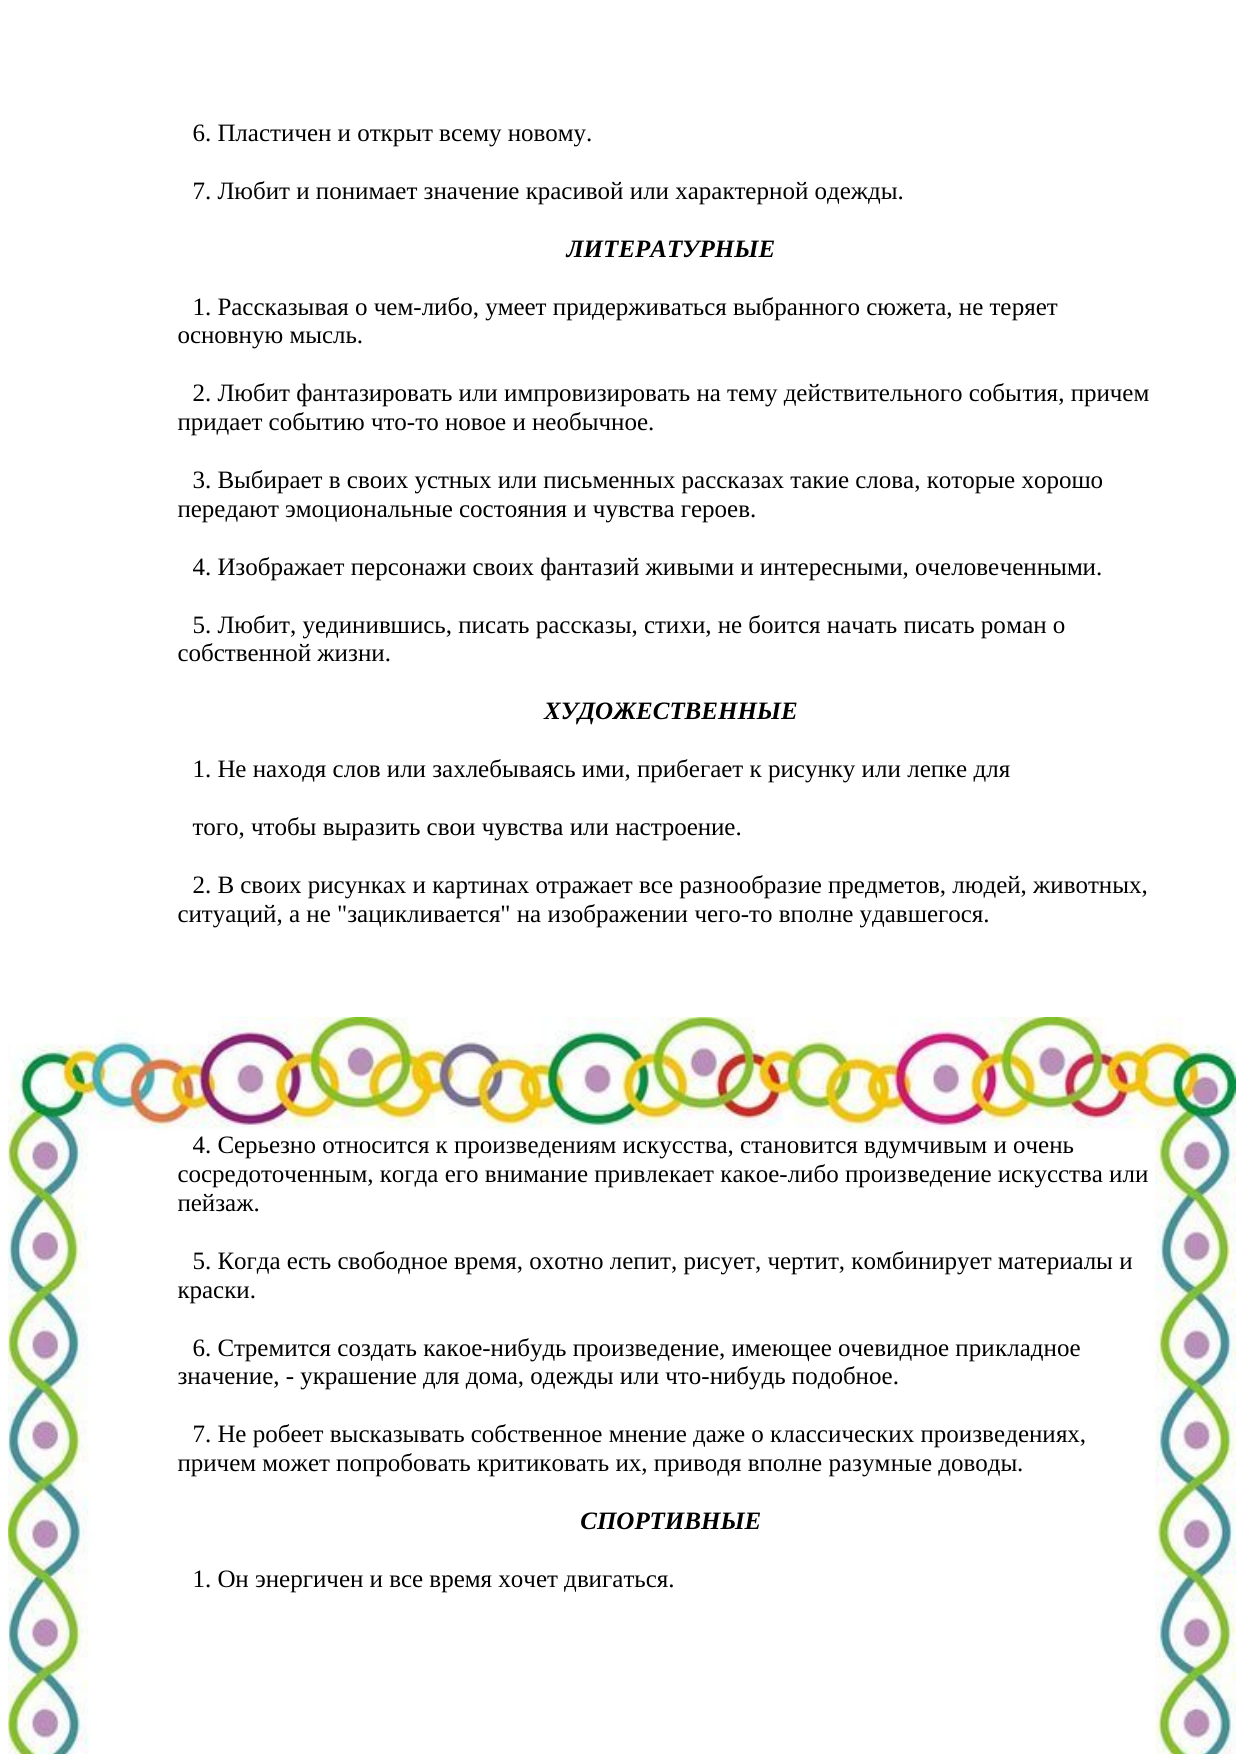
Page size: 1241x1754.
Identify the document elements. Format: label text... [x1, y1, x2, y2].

text 5. Когда есть свободное время, охотно лепит, рисует, чертит, комбинирует материалы и краски. [177, 1246, 1152, 1303]
text 2. В своих рисунках и картинах отражает все разнообразие предметов, людей, животных, ситуаций, а не "зацикливается" на изображении чего-то вполне удавшегося. [177, 870, 1152, 928]
text 6. Стремится создать какое-нибудь произведение, имеющее очевидное прикладное значение, - украшение для дома, одежды или что-нибудь подобное. [177, 1333, 1152, 1390]
text того, чтобы выразить свои чувства или настроение. [177, 812, 1152, 841]
text ХУДОЖЕСТВЕННЫЕ [177, 696, 1152, 725]
text 7. Любит и понимает значение красивой или характерной одежды. [177, 176, 1152, 205]
text 1. Рассказывая о чем-либо, умеет придерживаться выбранного сюжета, не теряет основную мысль. [177, 292, 1152, 349]
text 5. Любит, уединившись, писать рассказы, стихи, не боится начать писать роман о собственной жизни. [177, 610, 1152, 667]
picture [8, 1017, 1236, 1754]
text 4. Изображает персонажи своих фантазий живыми и интересными, очеловеченными. [177, 552, 1152, 581]
text 7. Не робеет высказывать собственное мнение даже о классических произведениях, причем может попробовать критиковать их, приводя вполне разумные доводы. [177, 1419, 1152, 1477]
text 1. Не находя слов или захлебываясь ими, прибегает к рисунку или лепке для [177, 754, 1152, 783]
text 3. Выбирает в своих устных или письменных рассказах такие слова, которые хорошо передают эмоциональные состояния и чувства героев. [177, 465, 1152, 523]
text 2. Любит фантазировать или импровизировать на тему действительного события, причем придает событию что-то новое и необычное. [177, 378, 1152, 436]
text 4. Серьезно относится к произведениям искусства, становится вдумчивым и очень сосредоточенным, когда его внимание привлекает какое-либо произведение искусства или пейзаж. [177, 1131, 1152, 1217]
text 1. Он энергичен и все время хочет двигаться. [177, 1564, 1152, 1593]
text СПОРТИВНЫЕ [177, 1506, 1152, 1535]
text 6. Пластичен и открыт всему новому. [177, 118, 1152, 147]
text ЛИТЕРАТУРНЫЕ [177, 234, 1152, 263]
